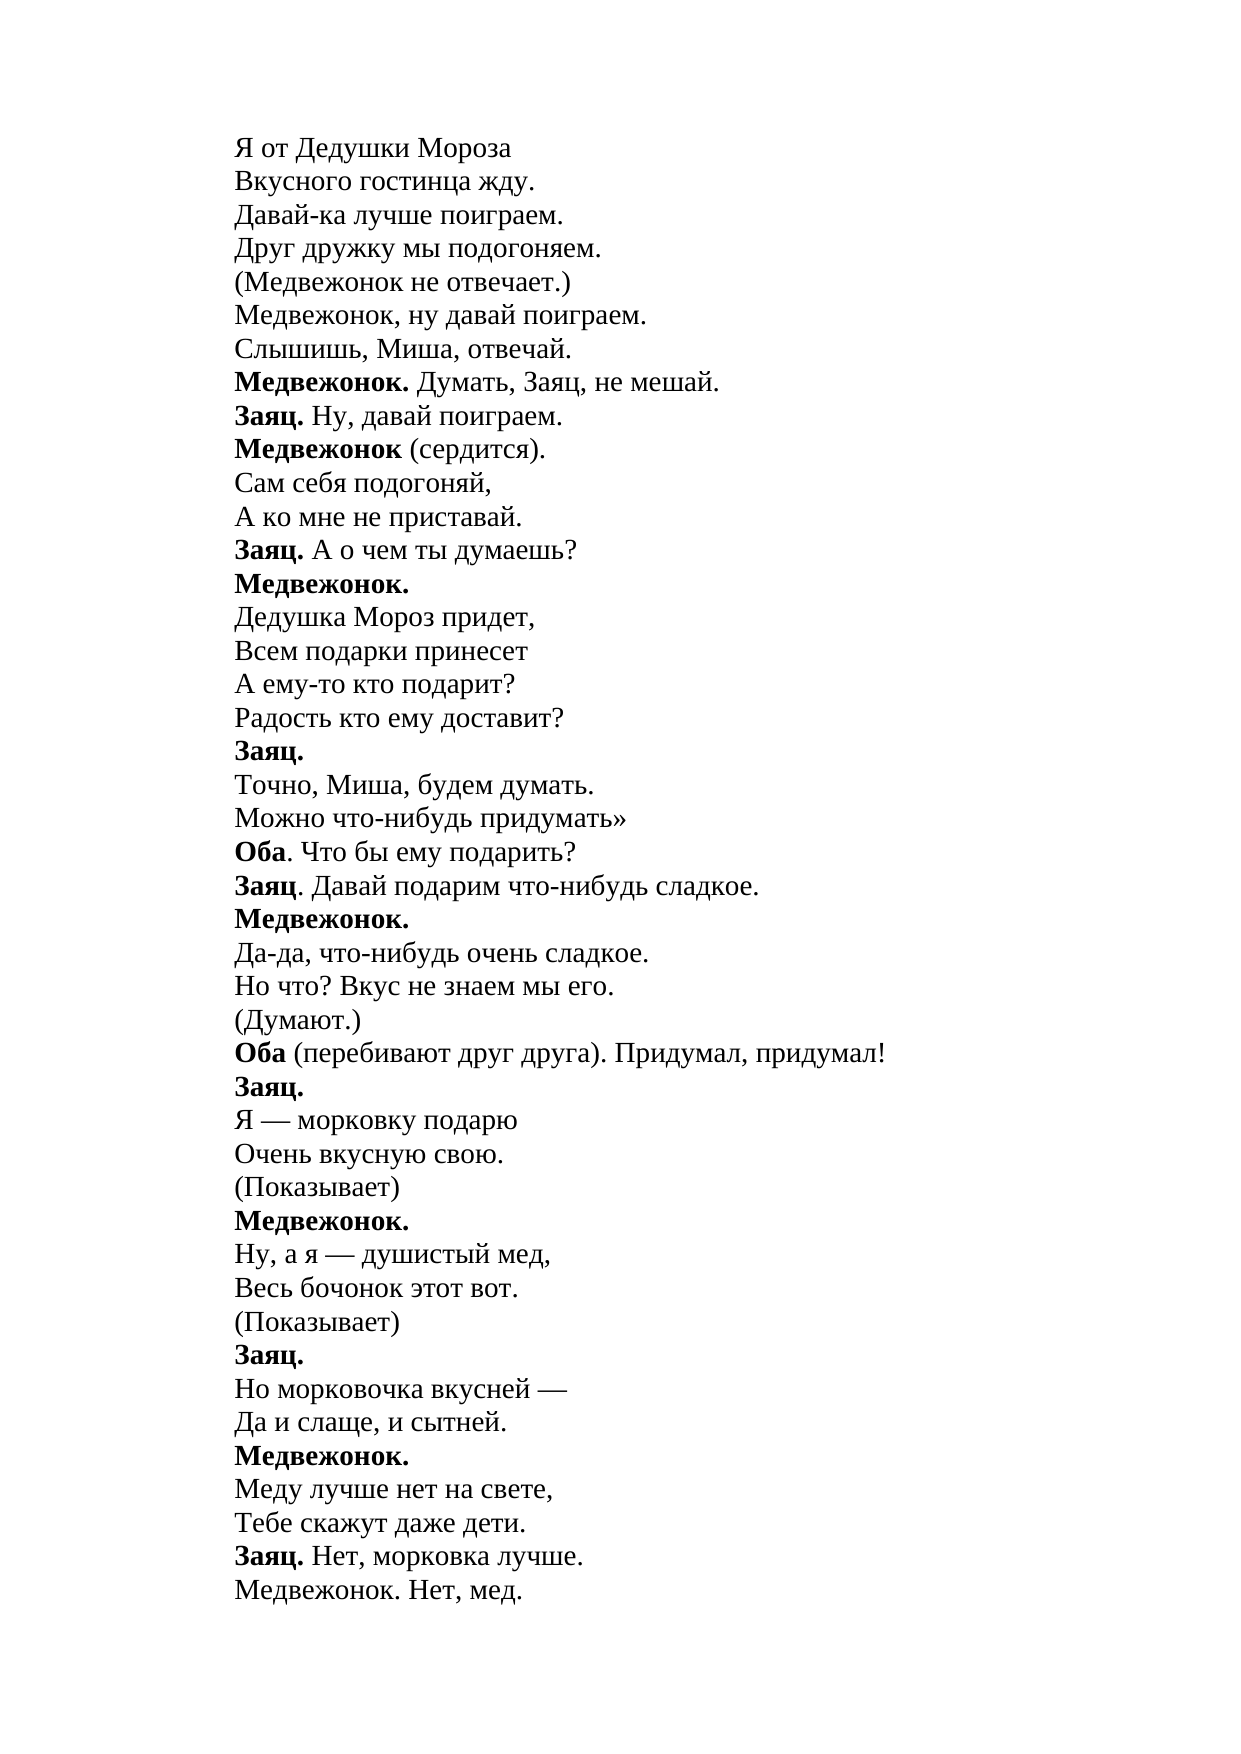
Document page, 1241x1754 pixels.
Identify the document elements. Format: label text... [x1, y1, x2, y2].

text А ко мне не приставай. [177, 499, 1152, 532]
text Медвежонок. [177, 1203, 1152, 1237]
text Заяц. Давай подарим что-нибудь сладкое. [177, 868, 1152, 901]
text Заяц. [177, 1337, 1152, 1371]
text Давай-ка лучше поиграем. [177, 197, 1152, 230]
text Медвежонок. [177, 566, 1152, 599]
text Сам себя подогоняй, [177, 465, 1152, 499]
text Друг дружку мы подогоняем. [177, 230, 1152, 264]
text Радость кто ему доставит? [177, 700, 1152, 733]
text (Показывает) [177, 1169, 1152, 1203]
text Заяц. Ну, давай поиграем. [177, 398, 1152, 432]
text Медвежонок (сердится). [177, 432, 1152, 465]
text Медвежонок. [177, 1438, 1152, 1471]
text Да и слаще, и сытней. [177, 1404, 1152, 1438]
text Но морковочка вкусней — [177, 1371, 1152, 1404]
text Ну, а я — душистый мед, [177, 1237, 1152, 1270]
text Медвежонок. Думать, Заяц, не мешай. [177, 364, 1152, 398]
text Заяц. Нет, морковка лучше. [177, 1538, 1152, 1572]
text Вкусного гостинца жду. [177, 163, 1152, 197]
text А ему-то кто подарит? [177, 666, 1152, 700]
text Дедушка Мороз придет, [177, 599, 1152, 633]
text Оба (перебивают друг друга). Придумал, придумал! [177, 1035, 1152, 1069]
text (Показывает) [177, 1304, 1152, 1337]
text Заяц. [177, 733, 1152, 767]
text Точно, Миша, будем думать. [177, 767, 1152, 801]
text Тебе скажут даже дети. [177, 1505, 1152, 1538]
text Да-да, что-нибудь очень сладкое. [177, 935, 1152, 968]
text Я от Дедушки Мороза [177, 130, 1152, 163]
text Оба. Что бы ему подарить? [177, 834, 1152, 868]
text Медвежонок. Нет, мед. [177, 1572, 1152, 1606]
text Заяц. А о чем ты думаешь? [177, 532, 1152, 566]
text Всем подарки принесет [177, 633, 1152, 666]
text (Медвежонок не отвечает.) [177, 264, 1152, 297]
text Слышишь, Миша, отвечай. [177, 331, 1152, 364]
text Заяц. [177, 1069, 1152, 1102]
text Можно что-нибудь придумать» [177, 801, 1152, 834]
text Меду лучше нет на свете, [177, 1471, 1152, 1505]
text Медвежонок. [177, 901, 1152, 935]
text Весь бочонок этот вот. [177, 1270, 1152, 1304]
text Но что? Вкус не знаем мы его. [177, 968, 1152, 1002]
text (Думают.) [177, 1002, 1152, 1035]
text Я — морковку подарю [177, 1102, 1152, 1136]
text Очень вкусную свою. [177, 1136, 1152, 1169]
text Медвежонок, ну давай поиграем. [177, 297, 1152, 331]
